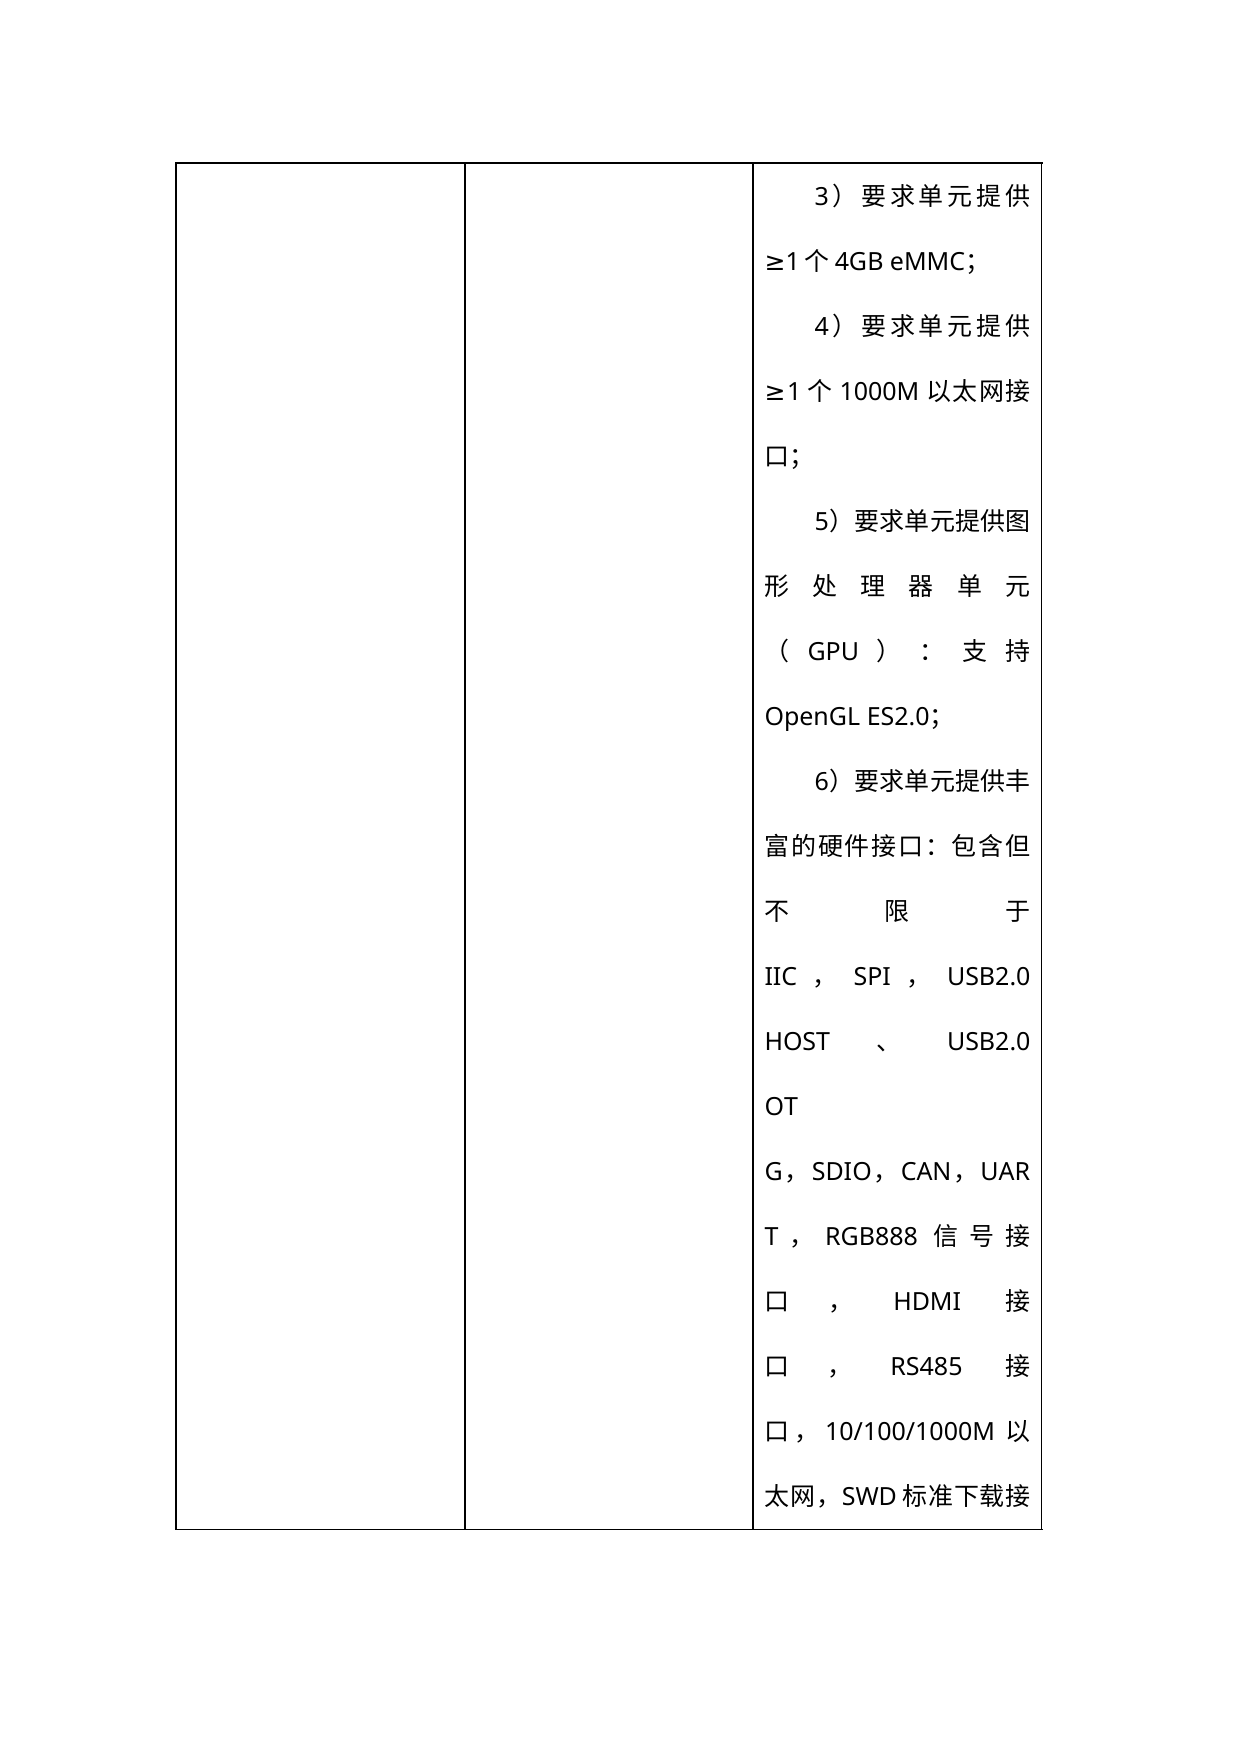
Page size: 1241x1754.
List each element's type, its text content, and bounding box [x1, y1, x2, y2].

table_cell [754, 164, 1041, 1528]
table_cell 1 [177, 164, 464, 1528]
table_cell [466, 164, 752, 1528]
